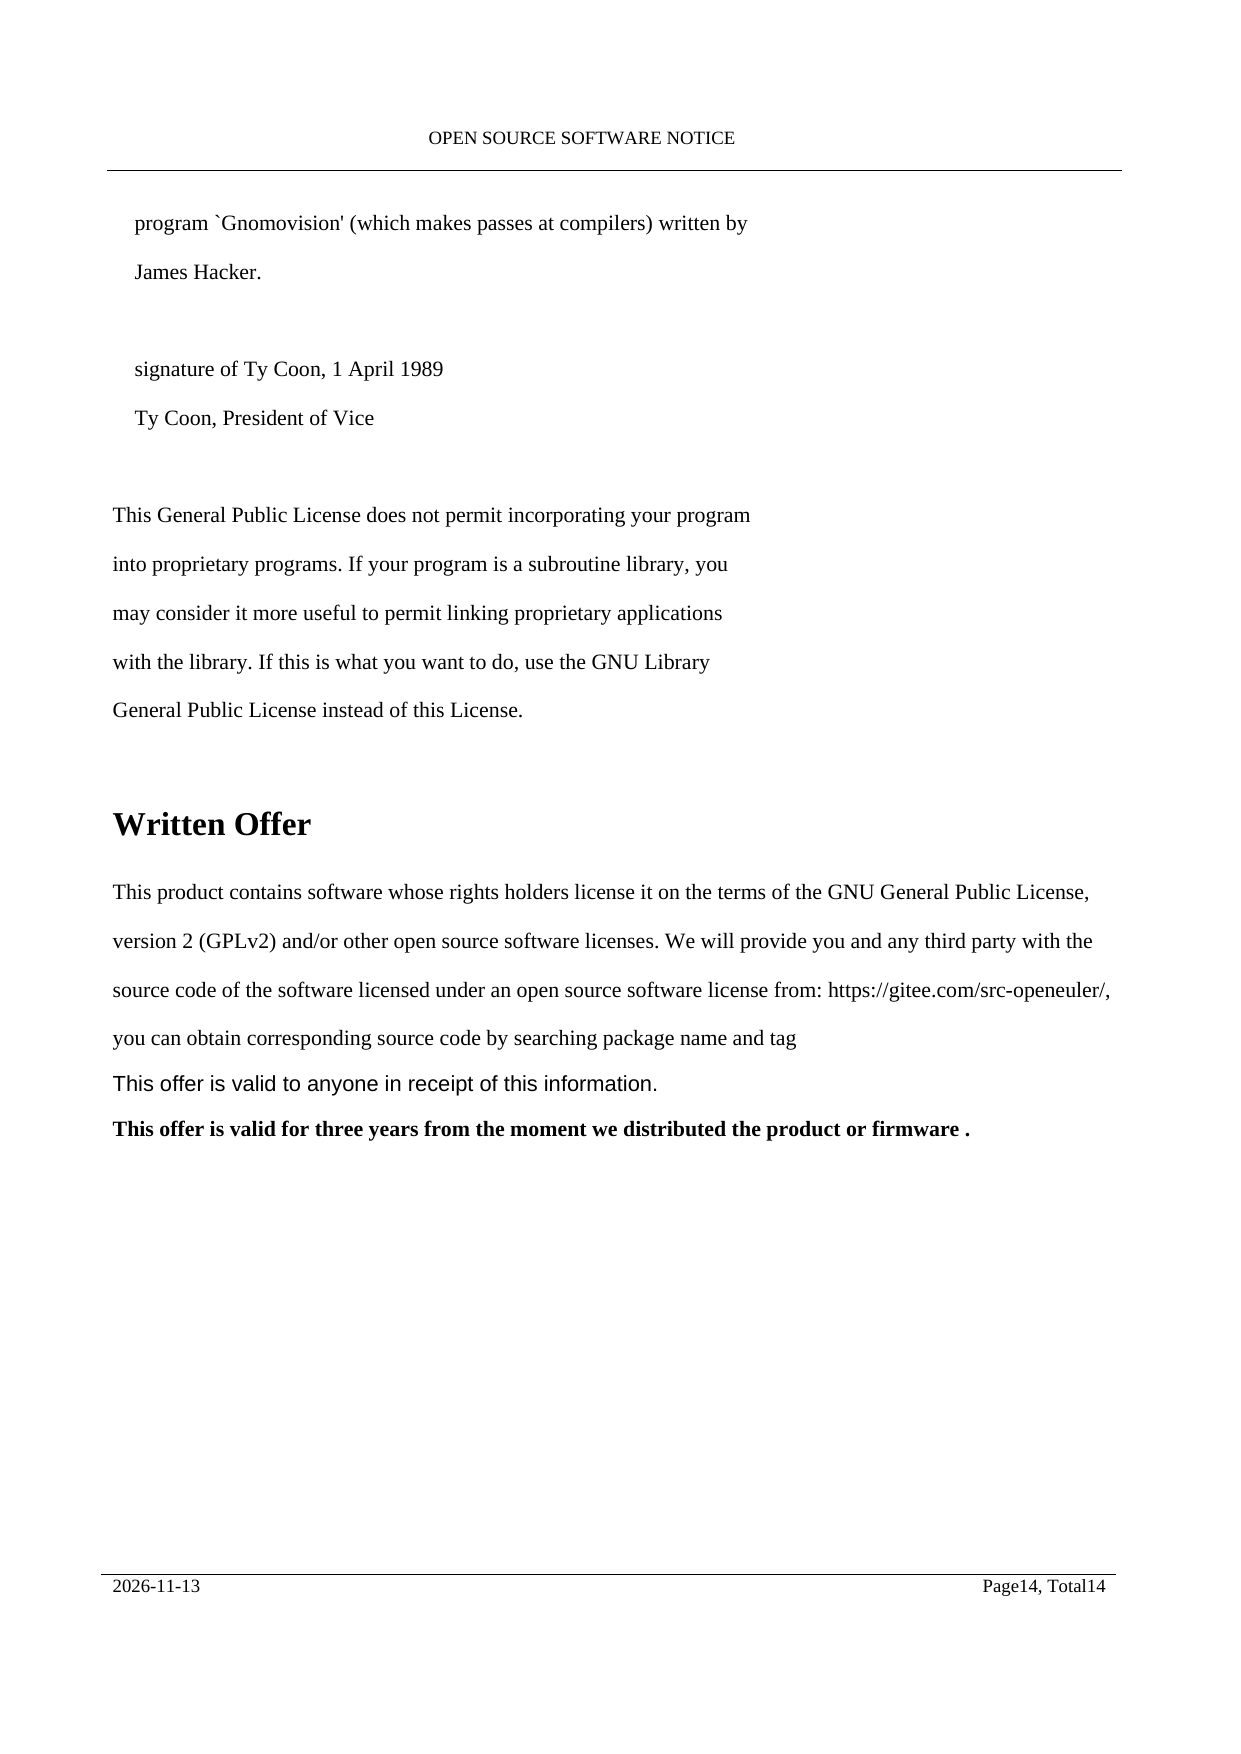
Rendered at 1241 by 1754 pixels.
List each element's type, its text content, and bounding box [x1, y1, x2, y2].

text This offer is valid to anyone in receipt of this information. [112, 1067, 1128, 1099]
text Written Offer [112, 791, 1128, 856]
text This product contains software whose rights holders license it on the terms of the GNU General Public License, version 2 (GPLv2) and/or other open source software licenses. We will provide you and any third party with the source code of the software licensed under an open source software license from: https://gitee.com/src-openeuler/, you can obtain corresponding source code by searching package name and tag [112, 876, 1128, 1054]
text This offer is valid for three years from the moment we distributed the product or firmware . [112, 1112, 1128, 1144]
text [112, 206, 1128, 775]
